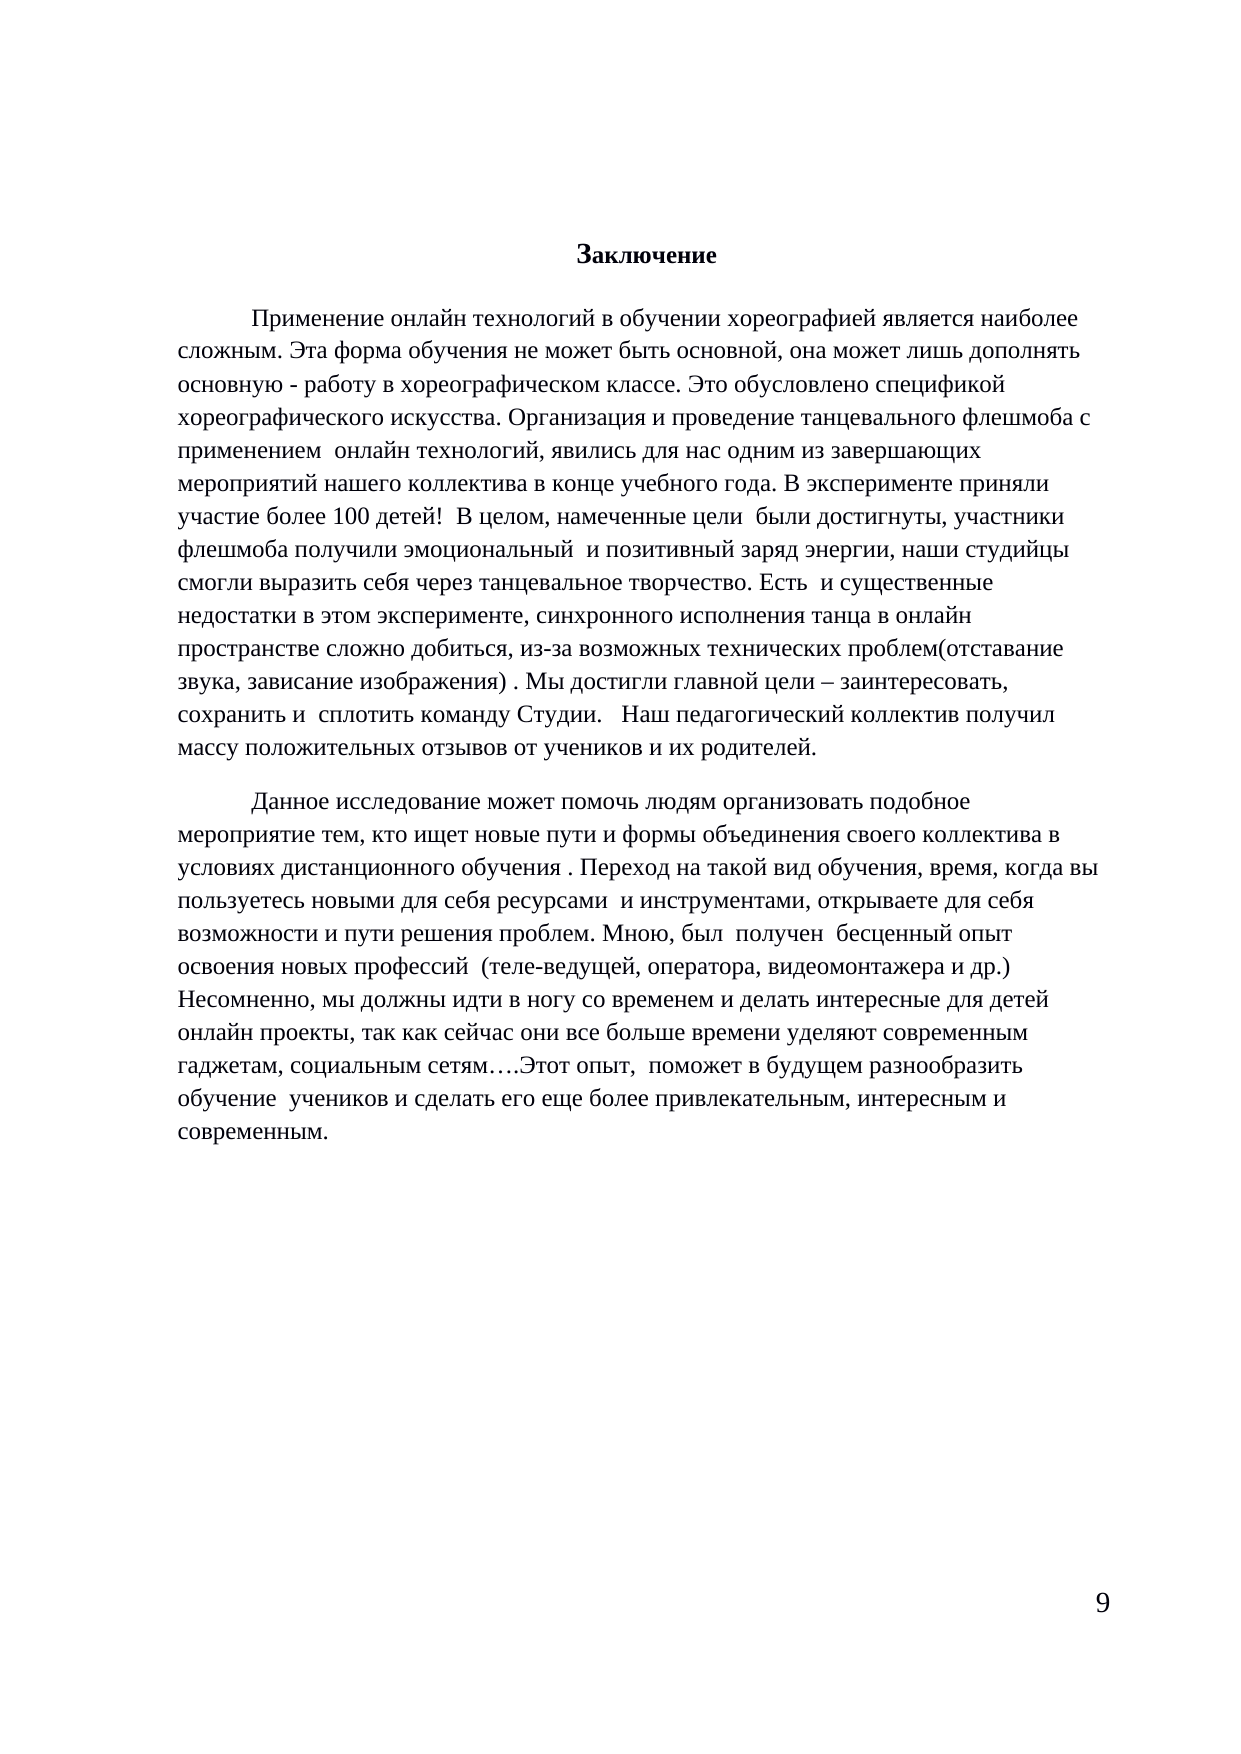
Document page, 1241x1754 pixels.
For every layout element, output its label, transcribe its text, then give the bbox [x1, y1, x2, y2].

text Применение онлайн технологий в обучении хореографией является наиболее сложным. Эта форма обучения не может быть основной, она может лишь дополнять основную - работу в хореографическом классе. Это обусловлено спецификой хореографического искусства. Организация и проведение танцевального флешмоба с применением онлайн технологий, явились для нас одним из завершающих мероприятий нашего коллектива в конце учебного года. В эксперименте приняли участие более 100 детей! В целом, намеченные цели были достигнуты, участники флешмоба получили эмоциональный и позитивный заряд энергии, наши студийцы смогли выразить себя через танцевальное творчество. Есть и существенные недостатки в этом эксперименте, синхронного исполнения танца в онлайн пространстве сложно добиться, из-за возможных технических проблем(отставание звука, зависание изображения) . Мы достигли главной цели – заинтересовать, сохранить и сплотить команду Студии. Наш педагогический коллектив получил массу положительных отзывов от учеников и их родителей. [177, 303, 1110, 761]
text Заключение [177, 237, 1110, 270]
text Данное исследование может помочь людям организовать подобное мероприятие тем, кто ищет новые пути и формы объединения своего коллектива в условиях дистанционного обучения . Переход на такой вид обучения, время, когда вы пользуетесь новыми для себя ресурсами и инструментами, открываете для себя возможности и пути решения проблем. Мною, был получен бесценный опыт освоения новых профессий (теле-ведущей, оператора, видеомонтажера и др.) Несомненно, мы должны идти в ногу со временем и делать интересные для детей онлайн проекты, так как сейчас они все больше времени уделяют современным гаджетам, социальным сетям….Этот опыт, поможет в будущем разнообразить обучение учеников и сделать его еще более привлекательным, интересным и современным. [177, 786, 1110, 1145]
